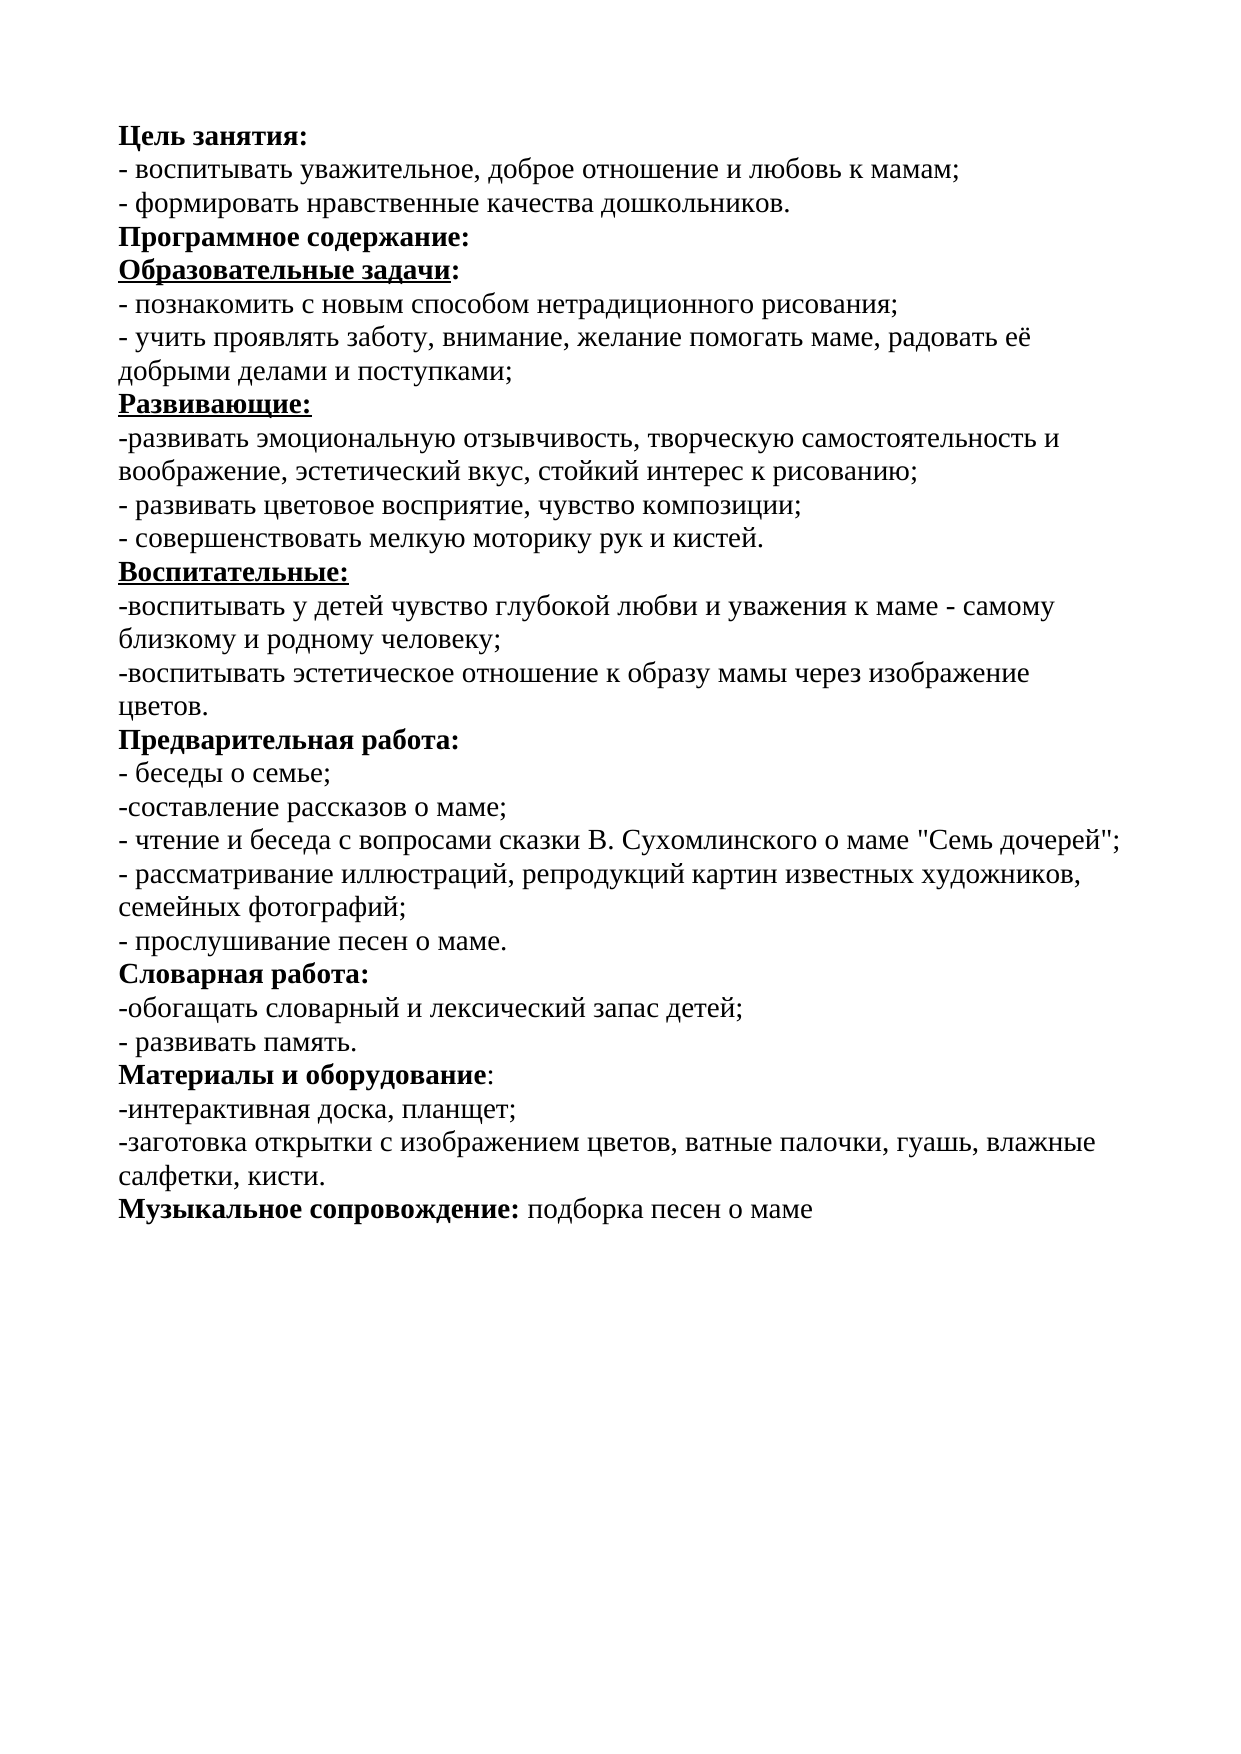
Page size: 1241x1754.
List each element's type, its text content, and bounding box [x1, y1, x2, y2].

text Воспитательные: [118, 554, 1122, 588]
text - рассматривание иллюстраций, репродукций картин известных художников, семейных фотографий; [118, 856, 1122, 923]
text -заготовка открытки с изображением цветов, ватные палочки, гуашь, влажные салфетки, кисти. [118, 1124, 1122, 1191]
text - прослушивание песен о маме. [118, 923, 1122, 957]
text -воспитывать эстетическое отношение к образу мамы через изображение цветов. [118, 655, 1122, 722]
text -составление рассказов о маме; [118, 789, 1122, 822]
text Музыкальное сопровождение: подборка песен о маме [118, 1191, 1122, 1225]
text Развивающие: [118, 386, 1122, 420]
text - учить проявлять заботу, внимание, желание помогать маме, радовать её добрыми делами и поступками; [118, 319, 1122, 386]
text - развивать память. [118, 1024, 1122, 1057]
text Материалы и оборудование: [118, 1057, 1122, 1091]
text - развивать цветовое восприятие, чувство композиции; [118, 487, 1122, 521]
text Словарная работа: [118, 957, 1122, 990]
text - познакомить с новым способом нетрадиционного рисования; [118, 286, 1122, 319]
text -развивать эмоциональную отзывчивость, творческую самостоятельность и воображение, эстетический вкус, стойкий интерес к рисованию; [118, 420, 1122, 487]
text Предварительная работа: [118, 722, 1122, 755]
text Программное содержание: [118, 219, 1122, 252]
text -воспитывать у детей чувство глубокой любви и уважения к маме - самому близкому и родному человеку; [118, 588, 1122, 655]
text - формировать нравственные качества дошкольников. [118, 185, 1122, 219]
text -обогащать словарный и лексический запас детей; [118, 990, 1122, 1024]
text Цель занятия: [118, 118, 1122, 152]
text Образовательные задачи: [118, 252, 1122, 286]
text - воспитывать уважительное, доброе отношение и любовь к мамам; [118, 152, 1122, 185]
text - беседы о семье; [118, 755, 1122, 789]
text - совершенствовать мелкую моторику рук и кистей. [118, 521, 1122, 554]
text - чтение и беседа с вопросами сказки В. Сухомлинского о маме "Семь дочерей"; [118, 822, 1122, 856]
text -интерактивная доска, планщет; [118, 1091, 1122, 1124]
